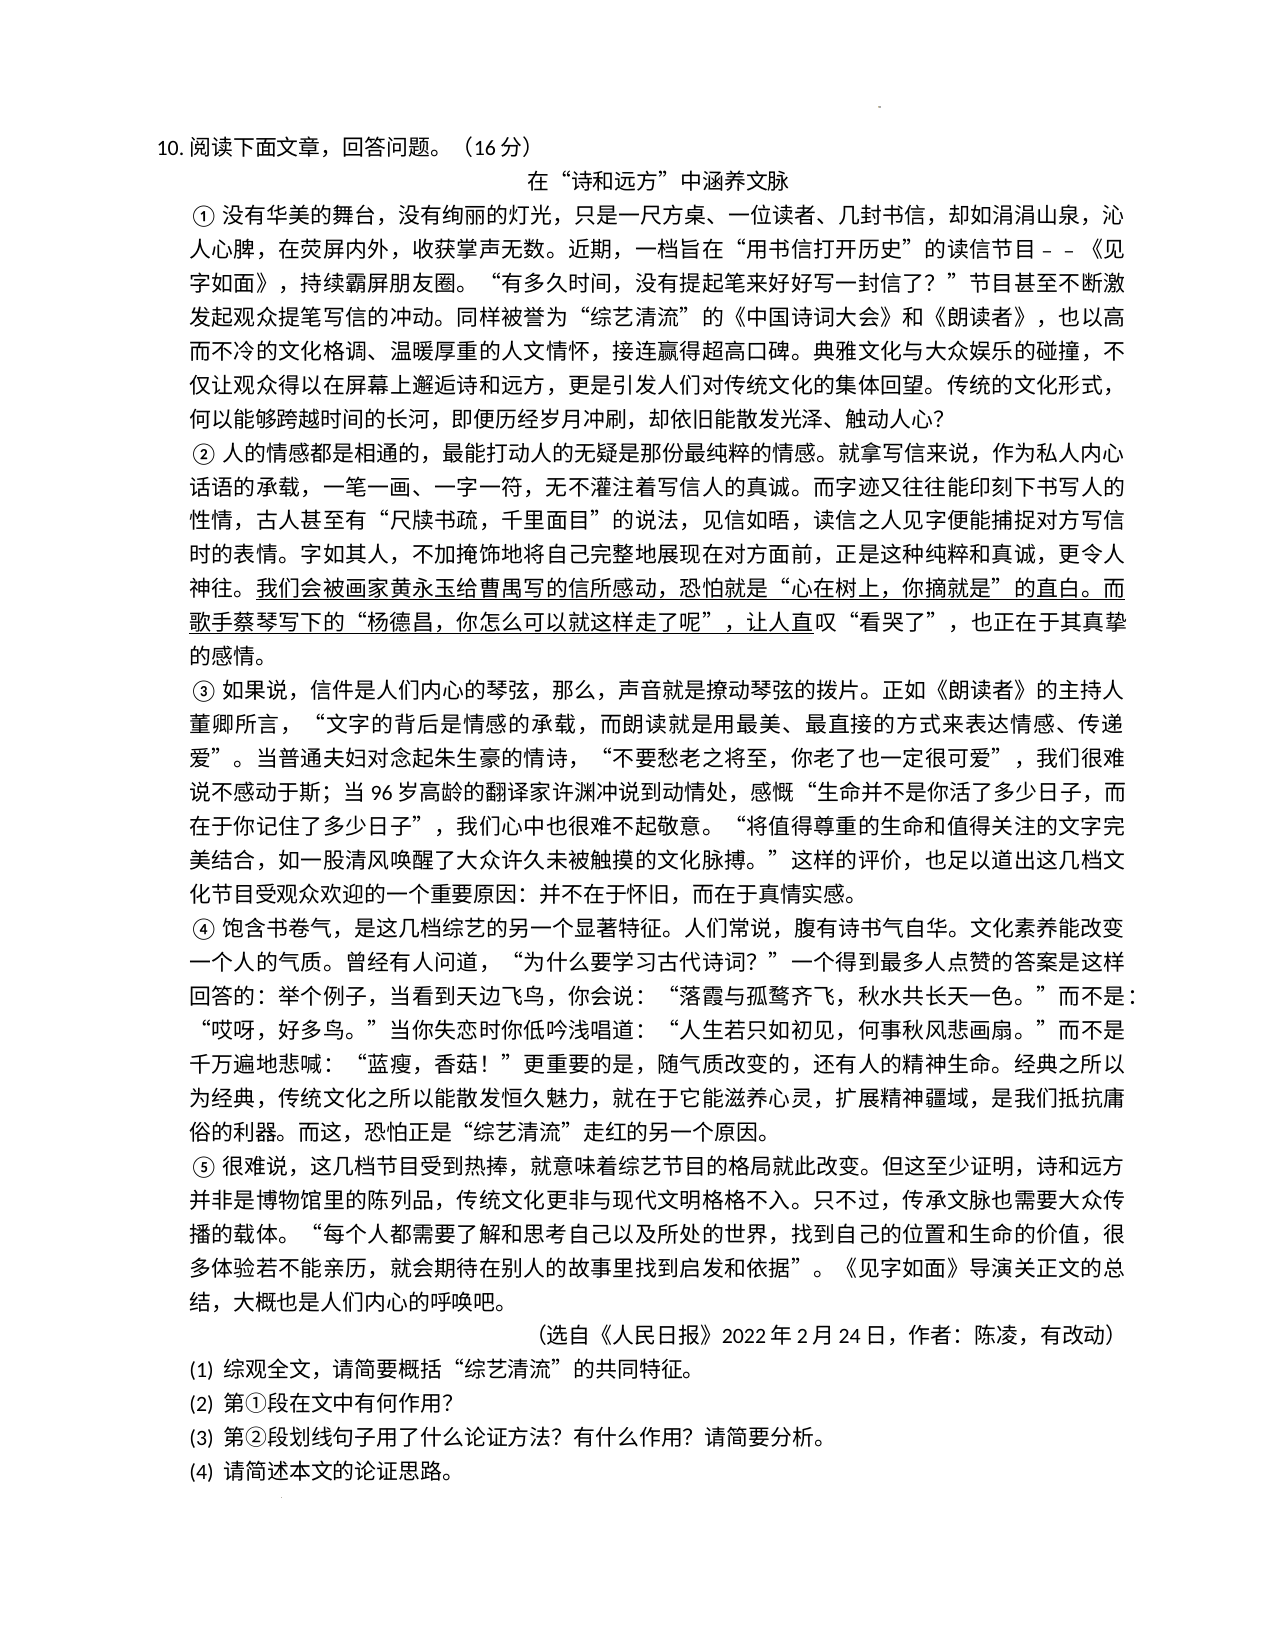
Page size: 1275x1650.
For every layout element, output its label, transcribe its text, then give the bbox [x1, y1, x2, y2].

text 阅读下面文章，回答问题。（16分） [189, 129, 1127, 163]
text ④饱含书卷气，是这几档综艺的另一个显著特征。人们常说，腹有诗书气自华。文化素养能改变一个人的气质。曾经有人问道，“为什么要学习古代诗词？”一个得到最多人点赞的答案是这样回答的：举个例子，当看到天边飞鸟，你会说：“落霞与孤鹜齐飞，秋水共长天一色。”而不是：“哎呀，好多鸟。”当你失恋时你低吟浅唱道：“人生若只如初见，何事秋风悲画扇。”而不是千万遍地悲喊：“蓝瘦，香菇！”更重要的是，随气质改变的，还有人的精神生命。经典之所以为经典，传统文化之所以能散发恒久魅力，就在于它能滋养心灵，扩展精神疆域，是我们抵抗庸俗的利器。而这，恐怕正是“综艺清流”走红的另一个原因。 [189, 910, 1127, 1148]
text （选自《人民日报》2022年2月24日，作者：陈凌，有改动） [189, 1317, 1127, 1351]
text 在“诗和远方”中涵养文脉 [189, 163, 1127, 197]
text ①没有华美的舞台，没有绚丽的灯光，只是一尺方桌、一位读者、几封书信，却如涓涓山泉，沁人心脾，在荧屏内外，收获掌声无数。近期，一档旨在“用书信打开历史”的读信节目﹣﹣《见字如面》，持续霸屏朋友圈。“有多久时间，没有提起笔来好好写一封信了？”节目甚至不断激发起观众提笔写信的冲动。同样被誉为“综艺清流”的《中国诗词大会》和《朗读者》，也以高而不冷的文化格调、温暖厚重的人文情怀，接连赢得超高口碑。典雅文化与大众娱乐的碰撞，不仅让观众得以在屏幕上邂逅诗和远方，更是引发人们对传统文化的集体回望。传统的文化形式，何以能够跨越时间的长河，即便历经岁月冲刷，却依旧能散发光泽、触动人心？ [189, 197, 1127, 434]
text (4) 请简述本文的论证思路。 [189, 1453, 1127, 1487]
text ②人的情感都是相通的，最能打动人的无疑是那份最纯粹的情感。就拿写信来说，作为私人内心话语的承载，一笔一画、一字一符，无不灌注着写信人的真诚。而字迹又往往能印刻下书写人的性情，古人甚至有“尺牍书疏，千里面目”的说法，见信如晤，读信之人见字便能捕捉对方写信时的表情。字如其人，不加掩饰地将自己完整地展现在对方面前，正是这种纯粹和真诚，更令人神往。我们会被画家黄永玉给曹禺写的信所感动，恐怕就是“心在树上，你摘就是”的直白。而歌手蔡琴写下的“杨德昌，你怎么可以就这样走了呢”，让人直叹“看哭了”，也正在于其真挚的感情。 [189, 434, 1127, 672]
text (3) 第②段划线句子用了什么论证方法？有什么作用？请简要分析。 [189, 1419, 1127, 1453]
text ③如果说，信件是人们内心的琴弦，那么，声音就是撩动琴弦的拨片。正如《朗读者》的主持人董卿所言，“文字的背后是情感的承载，而朗读就是用最美、最直接的方式来表达情感、传递爱”。当普通夫妇对念起朱生豪的情诗，“不要愁老之将至，你老了也一定很可爱”，我们很难说不感动于斯；当96岁高龄的翻译家许渊冲说到动情处，感慨“生命并不是你活了多少日子，而在于你记住了多少日子”，我们心中也很难不起敬意。“将值得尊重的生命和值得关注的文字完美结合，如一股清风唤醒了大众许久未被触摸的文化脉搏。”这样的评价，也足以道出这几档文化节目受观众欢迎的一个重要原因：并不在于怀旧，而在于真情实感。 [189, 672, 1127, 910]
text (2) 第①段在文中有何作用？ [189, 1385, 1127, 1419]
text ⑤很难说，这几档节目受到热捧，就意味着综艺节目的格局就此改变。但这至少证明，诗和远方并非是博物馆里的陈列品，传统文化更非与现代文明格格不入。只不过，传承文脉也需要大众传播的载体。“每个人都需要了解和思考自己以及所处的世界，找到自己的位置和生命的价值，很多体验若不能亲历，就会期待在别人的故事里找到启发和依据”。《见字如面》导演关正文的总结，大概也是人们内心的呼唤吧。 [189, 1148, 1127, 1317]
text (1) 综观全文，请简要概括“综艺清流”的共同特征。 [189, 1351, 1127, 1385]
